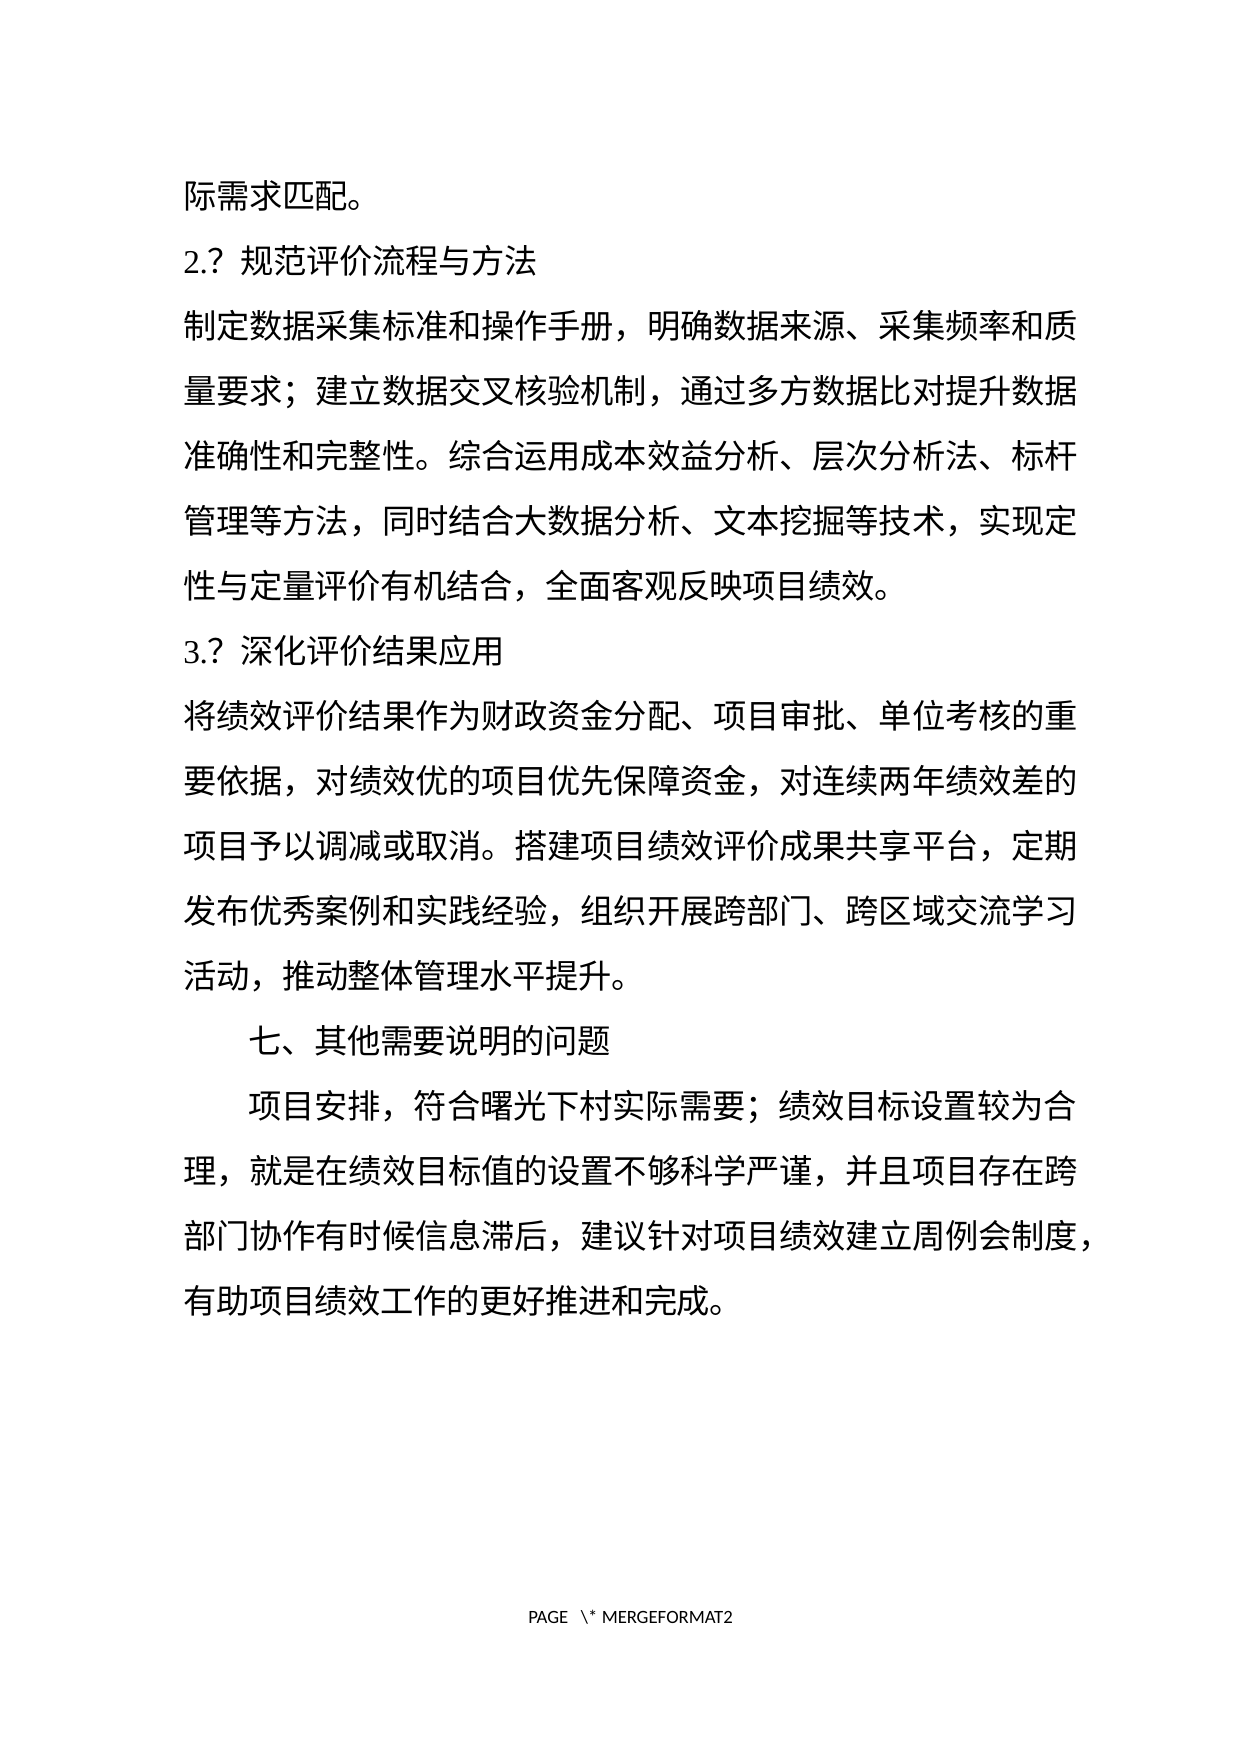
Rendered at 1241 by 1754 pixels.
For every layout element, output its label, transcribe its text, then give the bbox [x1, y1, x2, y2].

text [183, 162, 1078, 1007]
text 七、其他需要说明的问题 [183, 1007, 1078, 1072]
text 项目安排，符合曙光下村实际需要；绩效目标设置较为合理，就是在绩效目标值的设置不够科学严谨，并且项目存在跨部门协作有时候信息滞后，建议针对项目绩效建立周例会制度，有助项目绩效工作的更好推进和完成。 [183, 1072, 1078, 1332]
